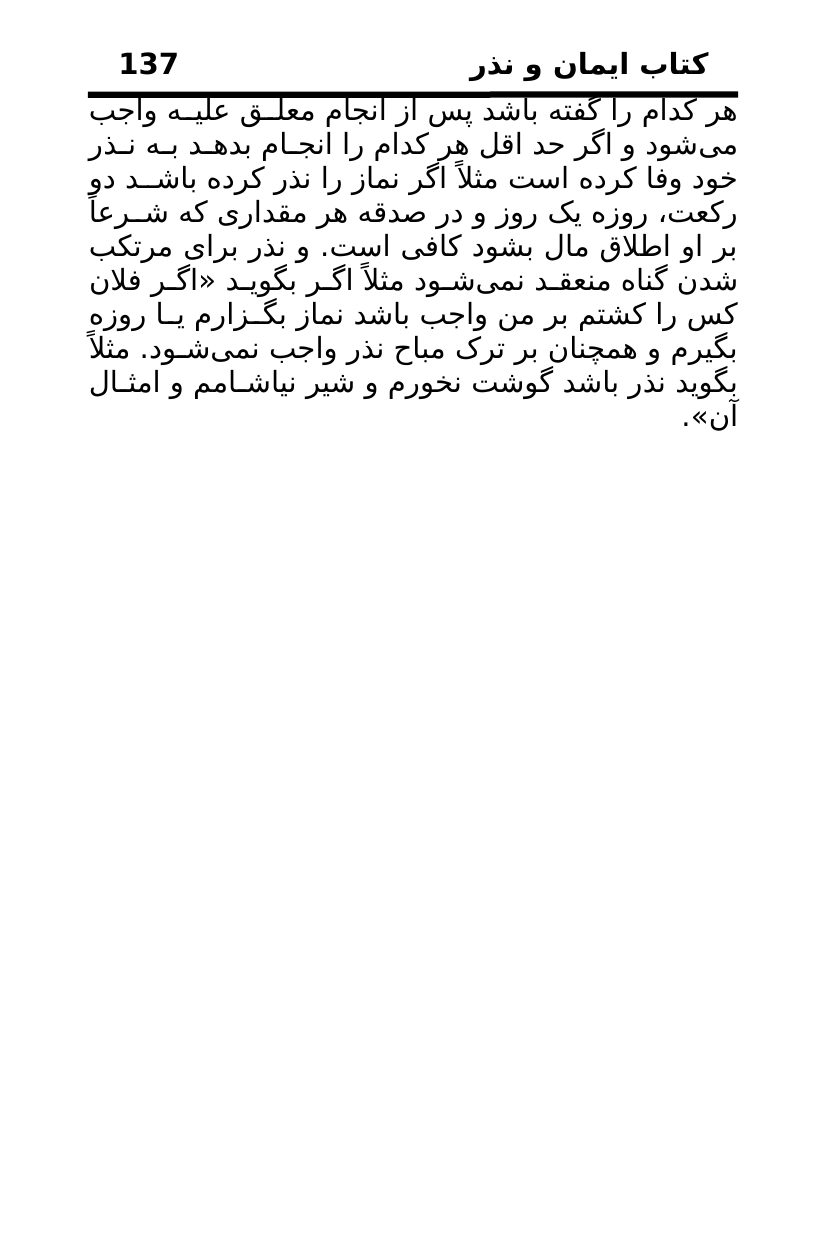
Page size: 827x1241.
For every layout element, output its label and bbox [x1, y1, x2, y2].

text [89, 94, 738, 433]
